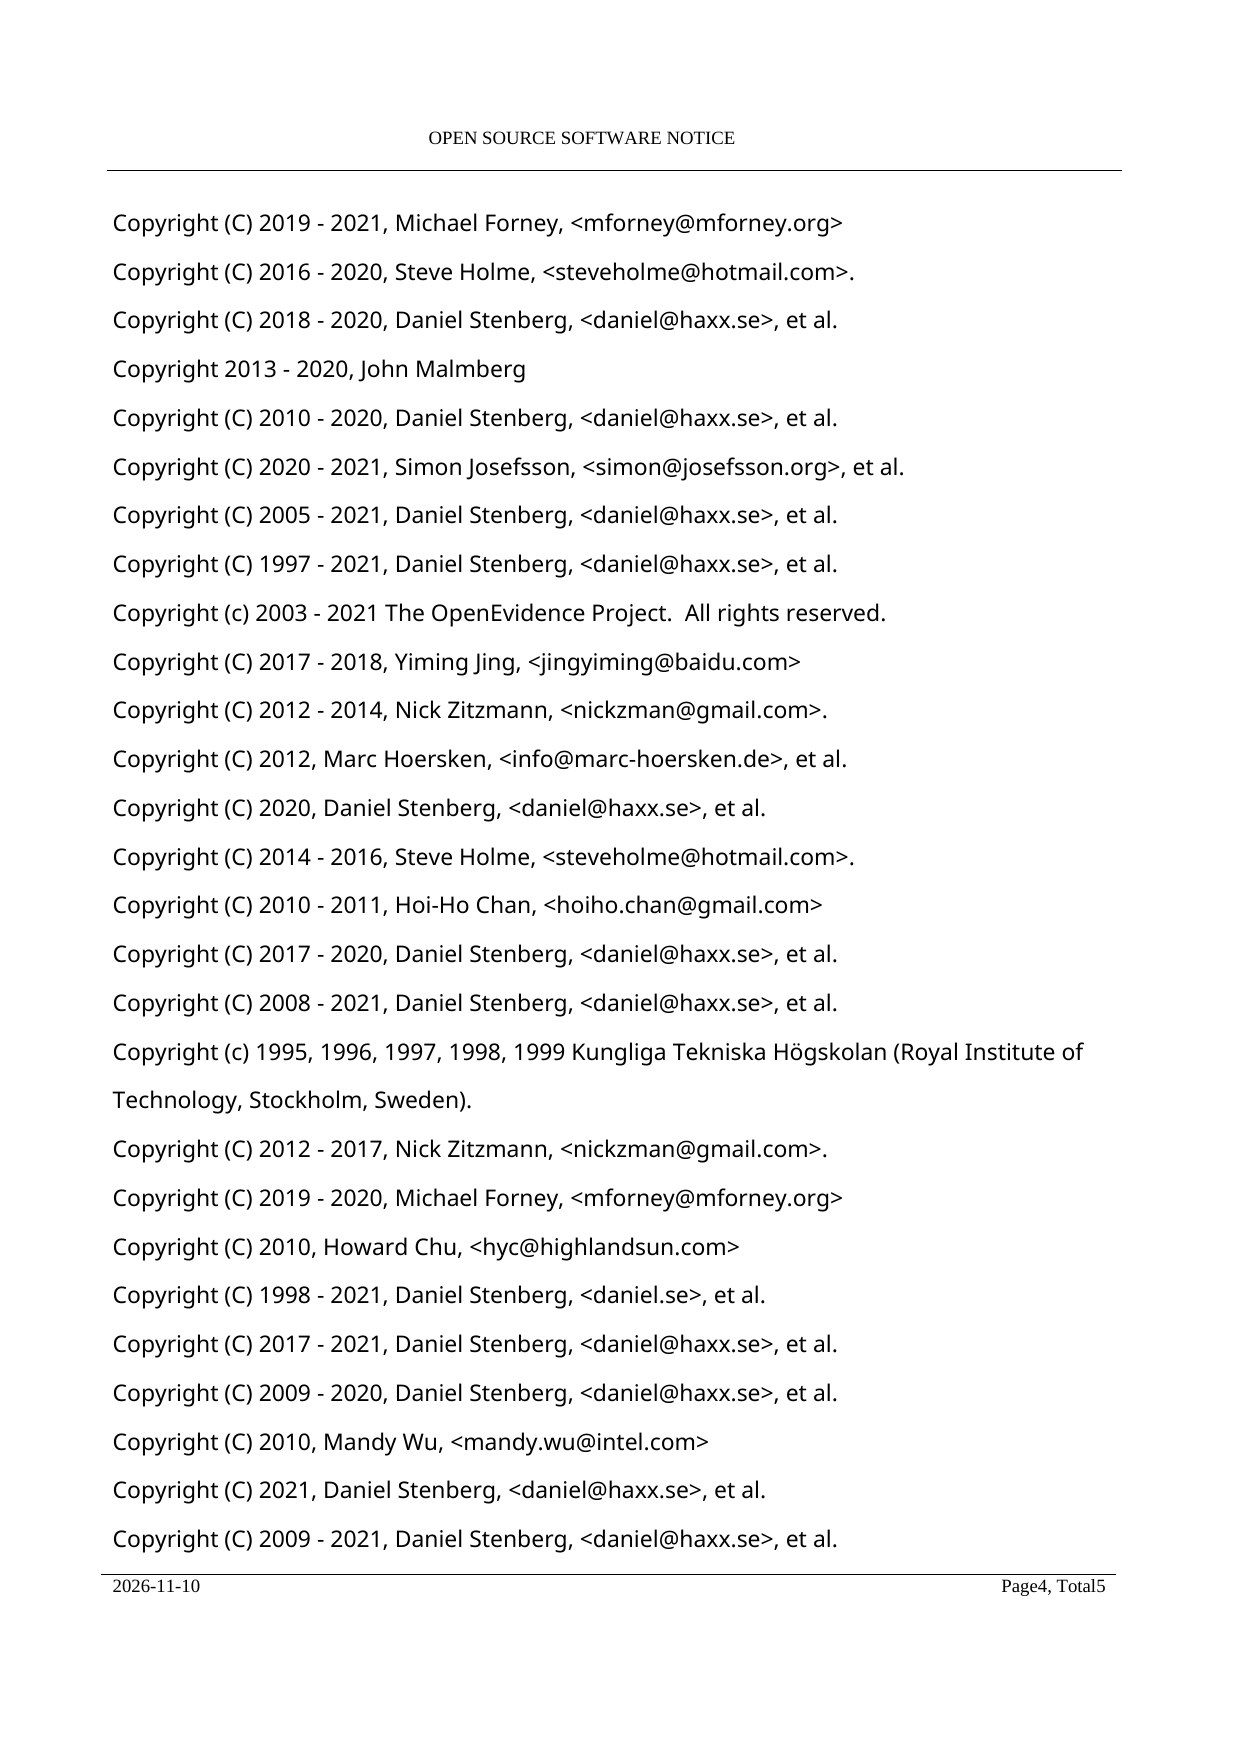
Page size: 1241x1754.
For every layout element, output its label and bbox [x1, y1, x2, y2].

text [112, 206, 1128, 1555]
